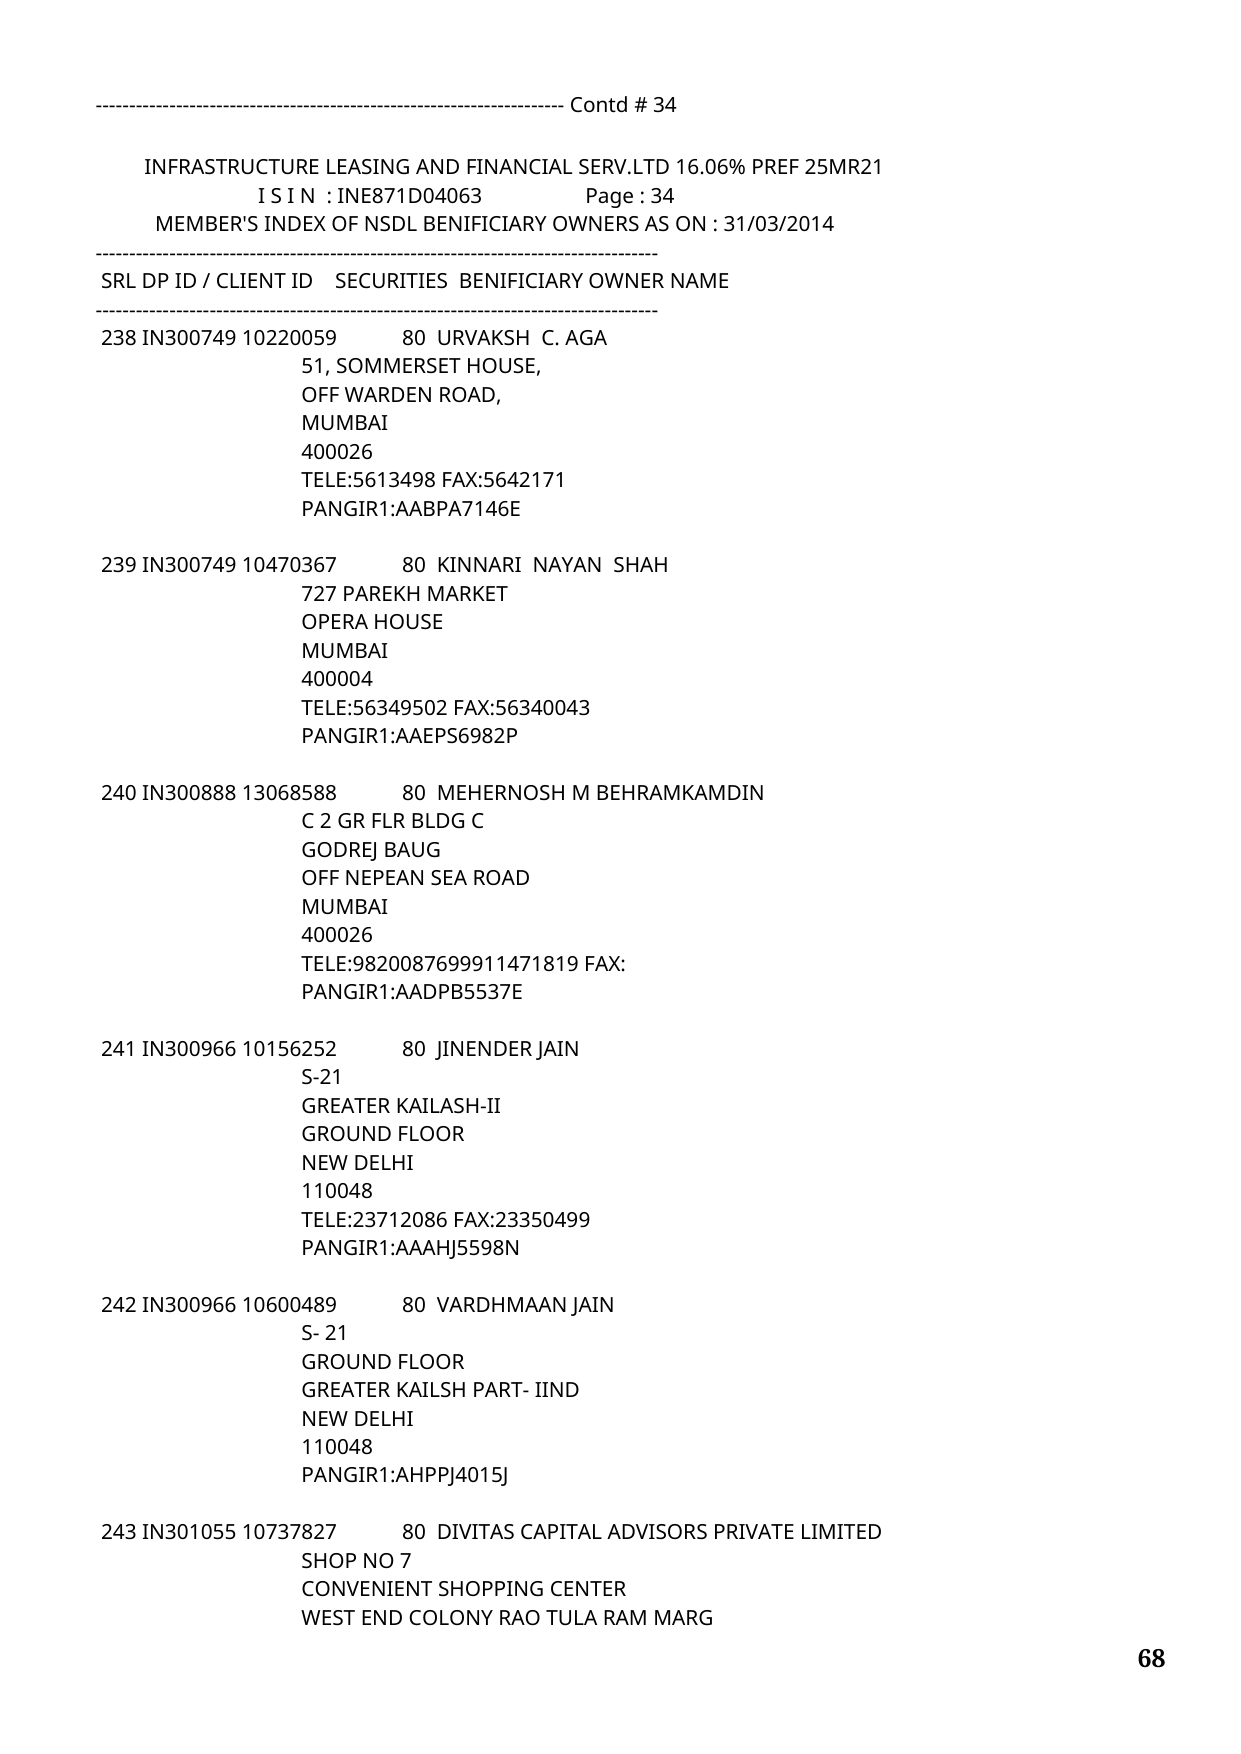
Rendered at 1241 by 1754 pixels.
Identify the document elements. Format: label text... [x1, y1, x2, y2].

text WEST END COLONY RAO TULA RAM MARG [90, 1603, 1165, 1631]
text I S I N : INE871D04063 Page : 34 [90, 181, 1165, 209]
text PANGIR1:AABPA7146E [90, 494, 1165, 522]
text 241 IN300966 10156252 80 JINENDER JAIN [90, 1034, 1165, 1062]
text INFRASTRUCTURE LEASING AND FINANCIAL SERV.LTD 16.06% PREF 25MR21 [90, 152, 1165, 181]
text MUMBAI [90, 408, 1165, 437]
text 110048 [90, 1432, 1165, 1461]
text 400026 [90, 437, 1165, 465]
text 240 IN300888 13068588 80 MEHERNOSH M BEHRAMKAMDIN [90, 778, 1165, 807]
text MEMBER'S INDEX OF NSDL BENIFICIARY OWNERS AS ON : 31/03/2014 [90, 209, 1165, 238]
text 51, SOMMERSET HOUSE, [90, 352, 1165, 380]
text PANGIR1:AHPPJ4015J [90, 1461, 1165, 1489]
text 400026 [90, 920, 1165, 949]
text SRL DP ID / CLIENT ID SECURITIES BENIFICIARY OWNER NAME [90, 266, 1165, 295]
text 727 PAREKH MARKET [90, 579, 1165, 607]
text 400004 [90, 664, 1165, 693]
text GREATER KAILASH-II [90, 1091, 1165, 1119]
text ------------------------------------------------------------------------------------ [90, 238, 1165, 266]
text MUMBAI [90, 892, 1165, 920]
text GODREJ BAUG [90, 835, 1165, 863]
text PANGIR1:AAAHJ5598N [90, 1233, 1165, 1262]
text S- 21 [90, 1318, 1165, 1347]
text MUMBAI [90, 636, 1165, 664]
text OFF WARDEN ROAD, [90, 380, 1165, 408]
text NEW DELHI [90, 1148, 1165, 1176]
text GROUND FLOOR [90, 1347, 1165, 1375]
text OFF NEPEAN SEA ROAD [90, 863, 1165, 892]
text 243 IN301055 10737827 80 DIVITAS CAPITAL ADVISORS PRIVATE LIMITED [90, 1517, 1165, 1546]
text 238 IN300749 10220059 80 URVAKSH C. AGA [90, 323, 1165, 352]
text TELE:5613498 FAX:5642171 [90, 465, 1165, 494]
text TELE:9820087699911471819 FAX: [90, 949, 1165, 977]
text CONVENIENT SHOPPING CENTER [90, 1574, 1165, 1603]
text 239 IN300749 10470367 80 KINNARI NAYAN SHAH [90, 551, 1165, 579]
text ---------------------------------------------------------------------- Contd # 34 [90, 90, 1165, 152]
text SHOP NO 7 [90, 1546, 1165, 1574]
text NEW DELHI [90, 1404, 1165, 1432]
text 110048 [90, 1176, 1165, 1205]
text TELE:56349502 FAX:56340043 [90, 693, 1165, 721]
text 242 IN300966 10600489 80 VARDHMAAN JAIN [90, 1290, 1165, 1318]
text OPERA HOUSE [90, 607, 1165, 636]
text GROUND FLOOR [90, 1119, 1165, 1148]
text PANGIR1:AADPB5537E [90, 977, 1165, 1006]
text C 2 GR FLR BLDG C [90, 807, 1165, 835]
text TELE:23712086 FAX:23350499 [90, 1205, 1165, 1233]
text PANGIR1:AAEPS6982P [90, 721, 1165, 750]
text GREATER KAILSH PART- IIND [90, 1375, 1165, 1404]
text ------------------------------------------------------------------------------------ [90, 295, 1165, 323]
text S-21 [90, 1062, 1165, 1091]
